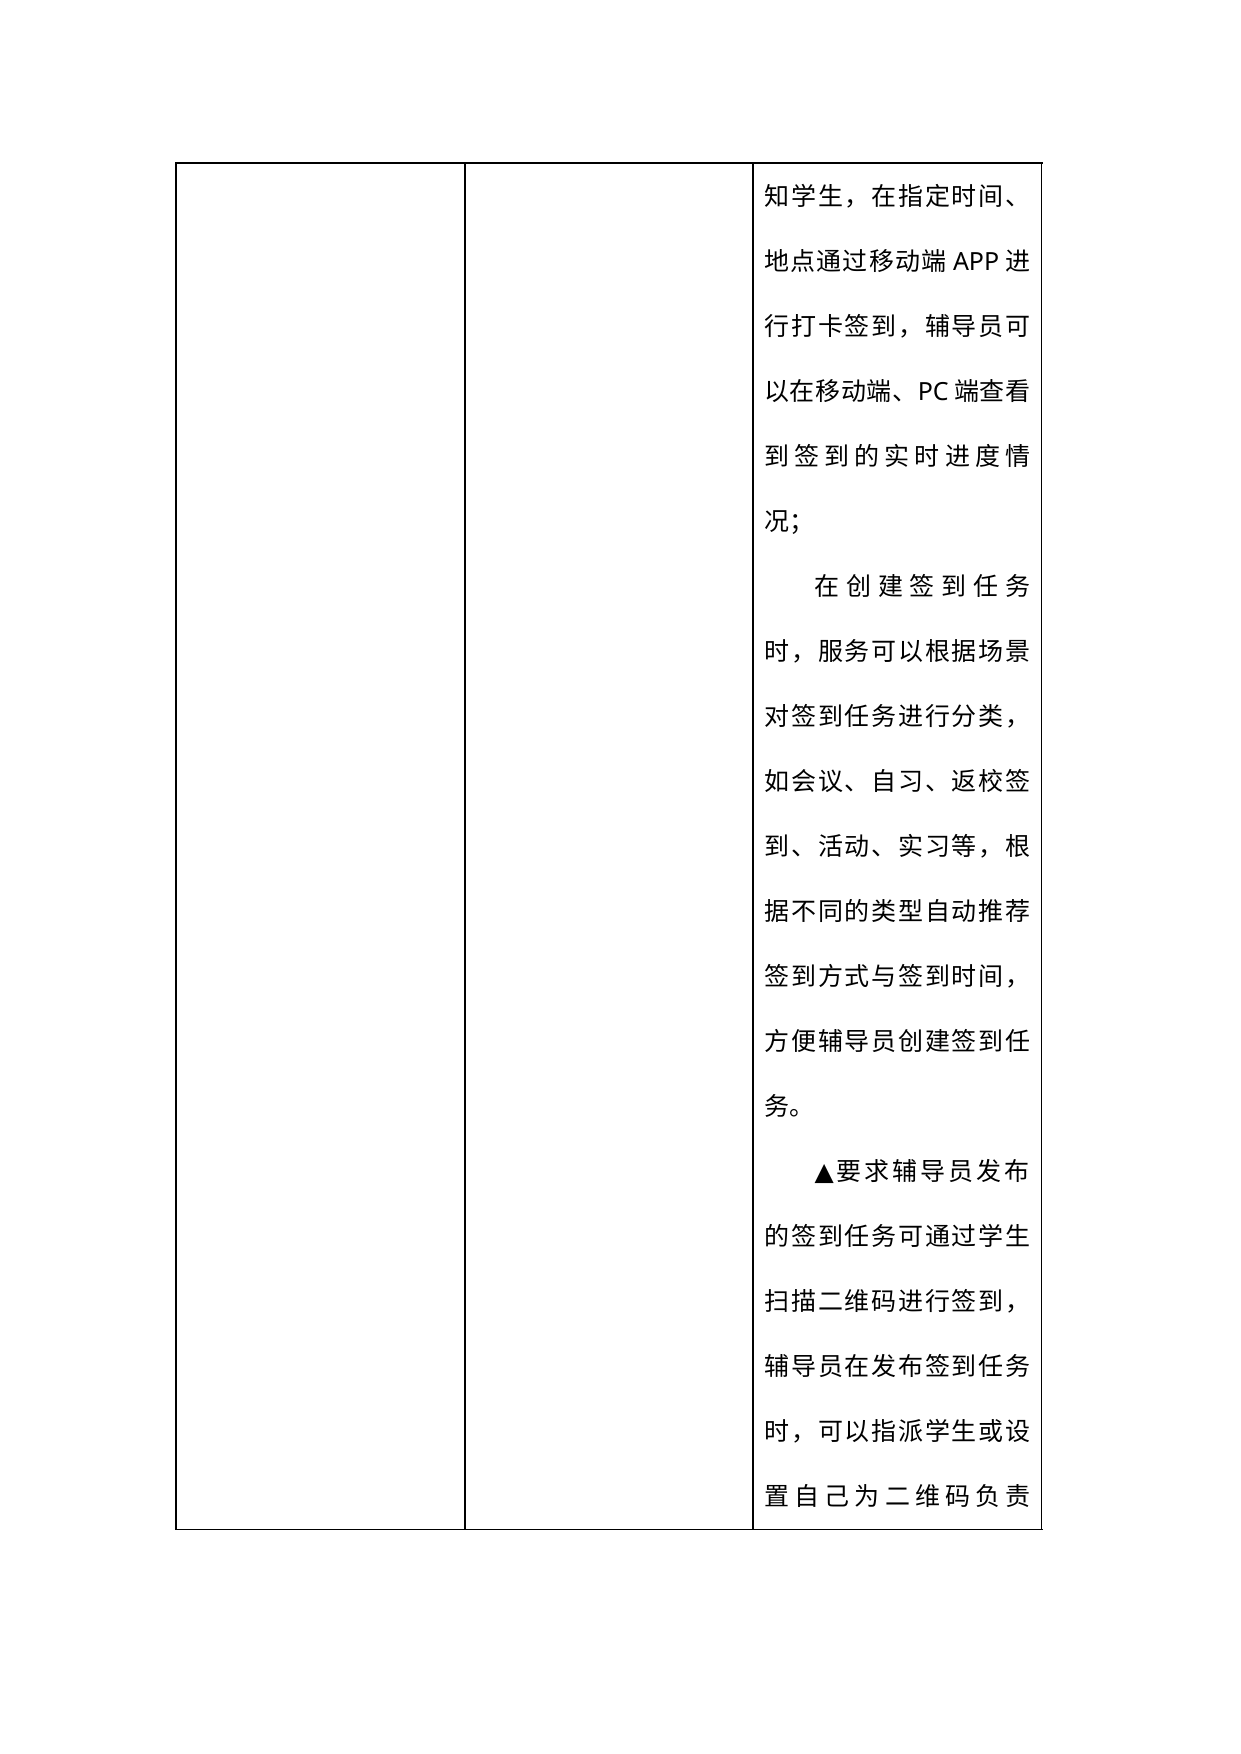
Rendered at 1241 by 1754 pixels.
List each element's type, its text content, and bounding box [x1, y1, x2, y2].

table_cell [466, 164, 752, 1528]
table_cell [754, 164, 1041, 1528]
table_cell 4 [177, 164, 464, 1528]
